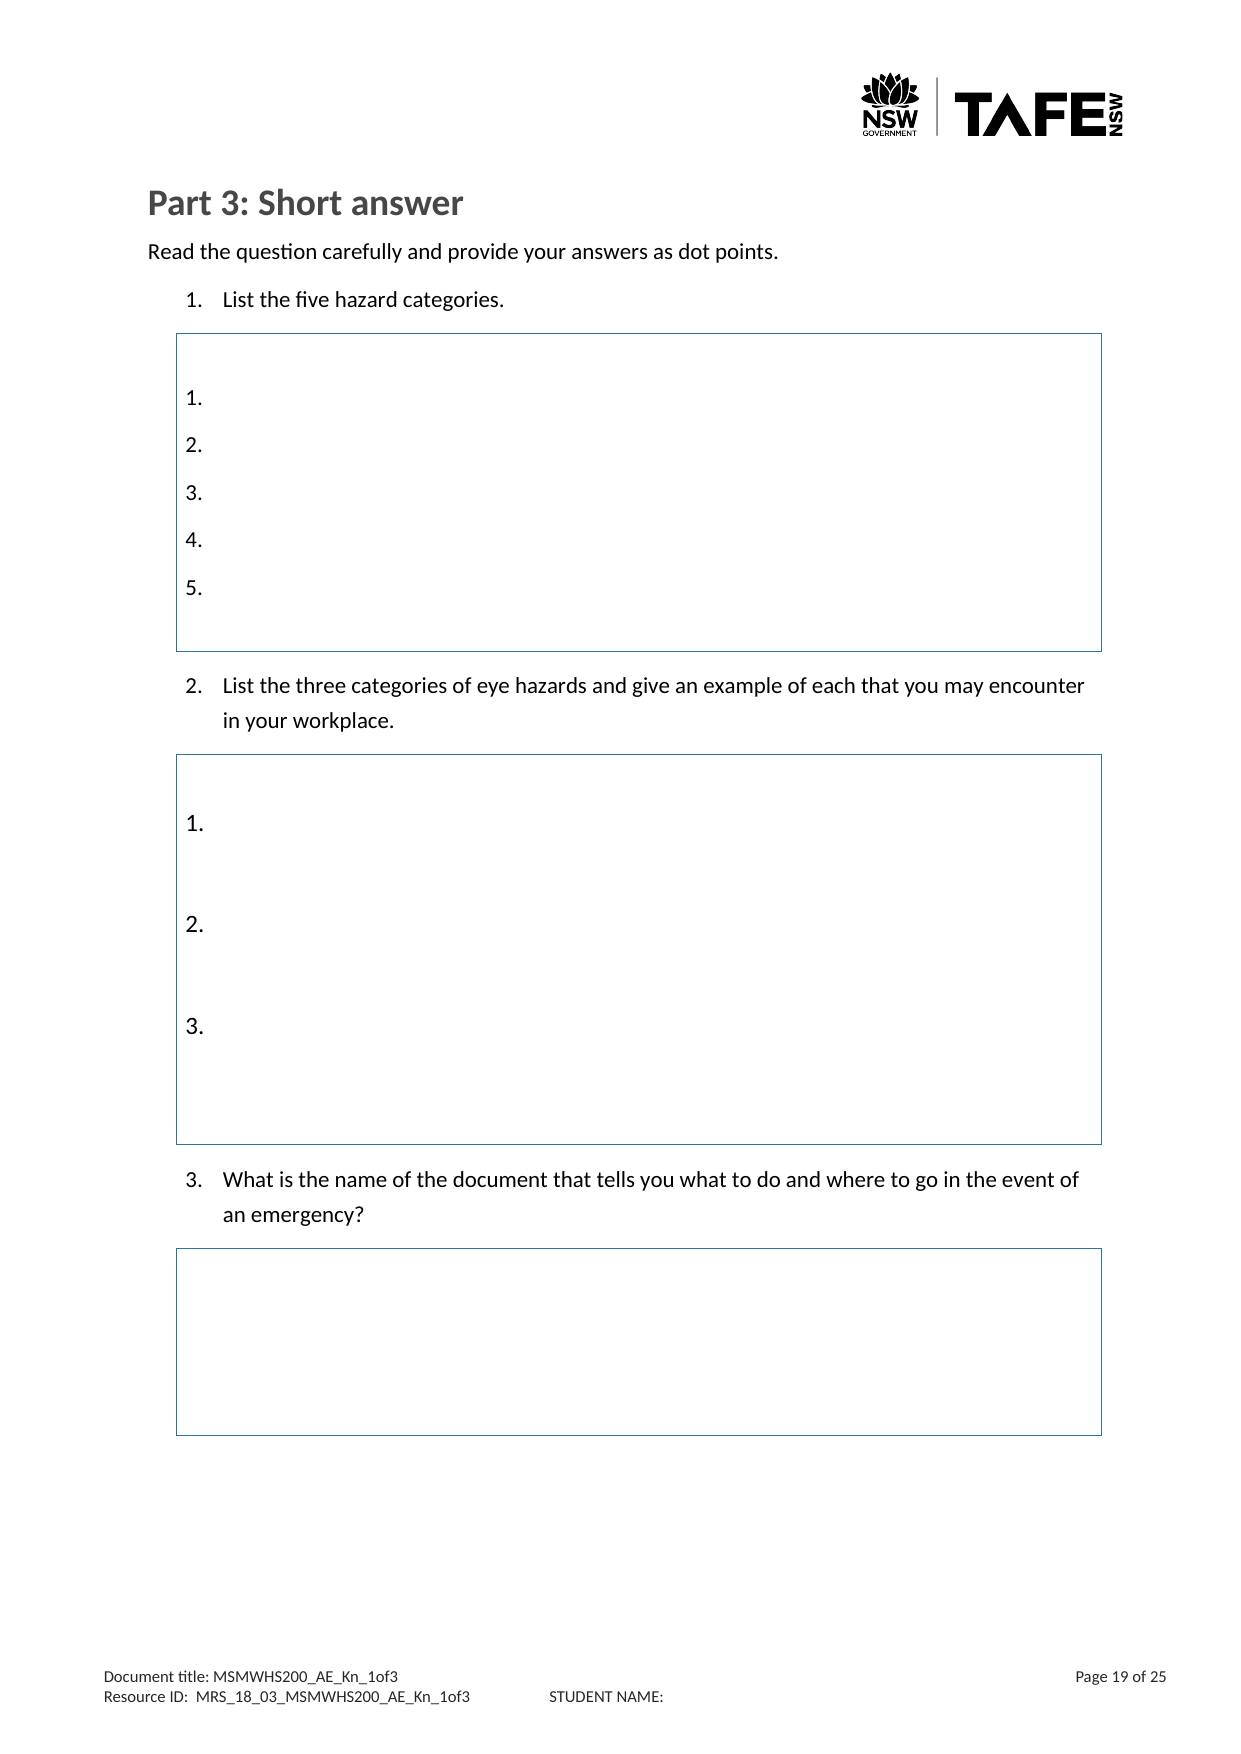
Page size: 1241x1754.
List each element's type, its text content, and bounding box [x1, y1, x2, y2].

text 3. [177, 475, 1101, 506]
list List the three categories of eye hazards and give an example of each that you may encounter in your workplace. [185, 671, 1093, 734]
text 2. [177, 427, 1101, 458]
text 4. [177, 522, 1101, 553]
text Read the question carefully and provide your answers as dot points. [148, 237, 1093, 265]
subtitle Part 3: Short answer [148, 179, 1093, 225]
text 5. [177, 570, 1101, 601]
list List the five hazard categories. [185, 285, 1093, 313]
picture [861, 71, 1123, 137]
list What is the name of the document that tells you what to do and where to go in the event of an emergency? [185, 1165, 1093, 1228]
text 3. [177, 1007, 1101, 1040]
text 2. [177, 906, 1101, 939]
